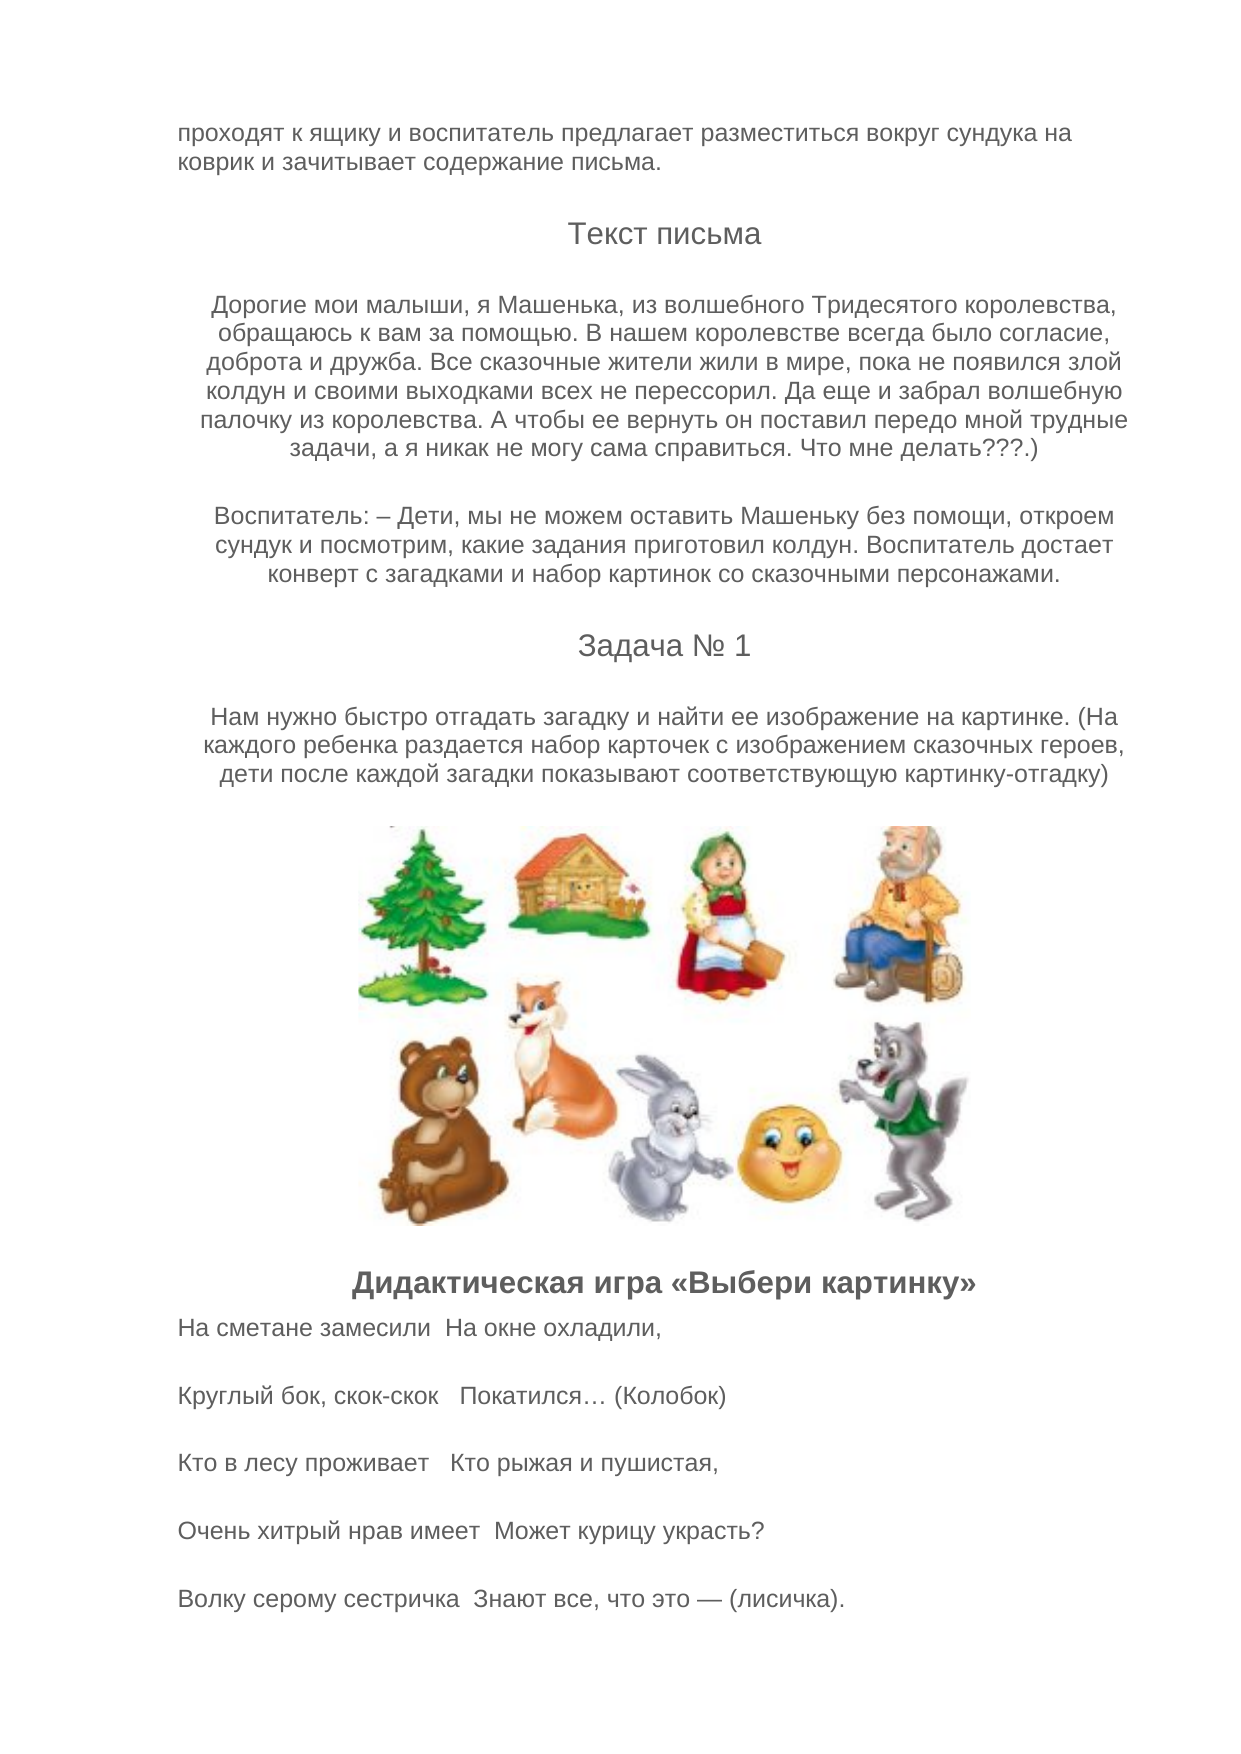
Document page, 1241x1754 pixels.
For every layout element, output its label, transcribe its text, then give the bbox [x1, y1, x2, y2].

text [177, 118, 1152, 176]
text Волку серому сестричка Знают все, что это — (лисичка). [177, 1584, 1152, 1613]
text Дидактическая игра «Выбери картинку» [177, 1264, 1152, 1300]
text На сметане замесили На окне охладили, [177, 1313, 1152, 1342]
text Воспитатель: – Дети, мы не можем оставить Машеньку без помощи, откроем сундук и посмотрим, какие задания приготовил колдун. Воспитатель достает конверт с загадками и набор картинок со сказочными персонажами. [177, 501, 1152, 587]
text Кто в лесу проживает Кто рыжая и пушистая, [177, 1448, 1152, 1477]
text Задача № 1 [177, 627, 1152, 662]
text Очень хитрый нрав имеет Может курицу украсть? [177, 1516, 1152, 1545]
text Круглый бок, скок-скок Покатился… (Колобок) [177, 1381, 1152, 1409]
text Нам нужно быстро отгадать загадку и найти ее изображение на картинке. (На каждого ребенка раздается набор карточек с изображением сказочных героев, дети после каждой загадки показывают соответствующую картинку-отгадку) [177, 702, 1152, 788]
text Текст письма [177, 215, 1152, 251]
picture [358, 826, 971, 1226]
text Дорогие мои малыши, я Машенька, из волшебного Тридесятого королевства, обращаюсь к вам за помощью. В нашем королевстве всегда было согласие, доброта и дружба. Все сказочные жители жили в мире, пока не появился злой колдун и своими выходками всех не перессорил. Да еще и забрал волшебную палочку из королевства. А чтобы ее вернуть он поставил передо мной трудные задачи, а я никак не могу сама справиться. Что мне делать???.) [177, 290, 1152, 462]
